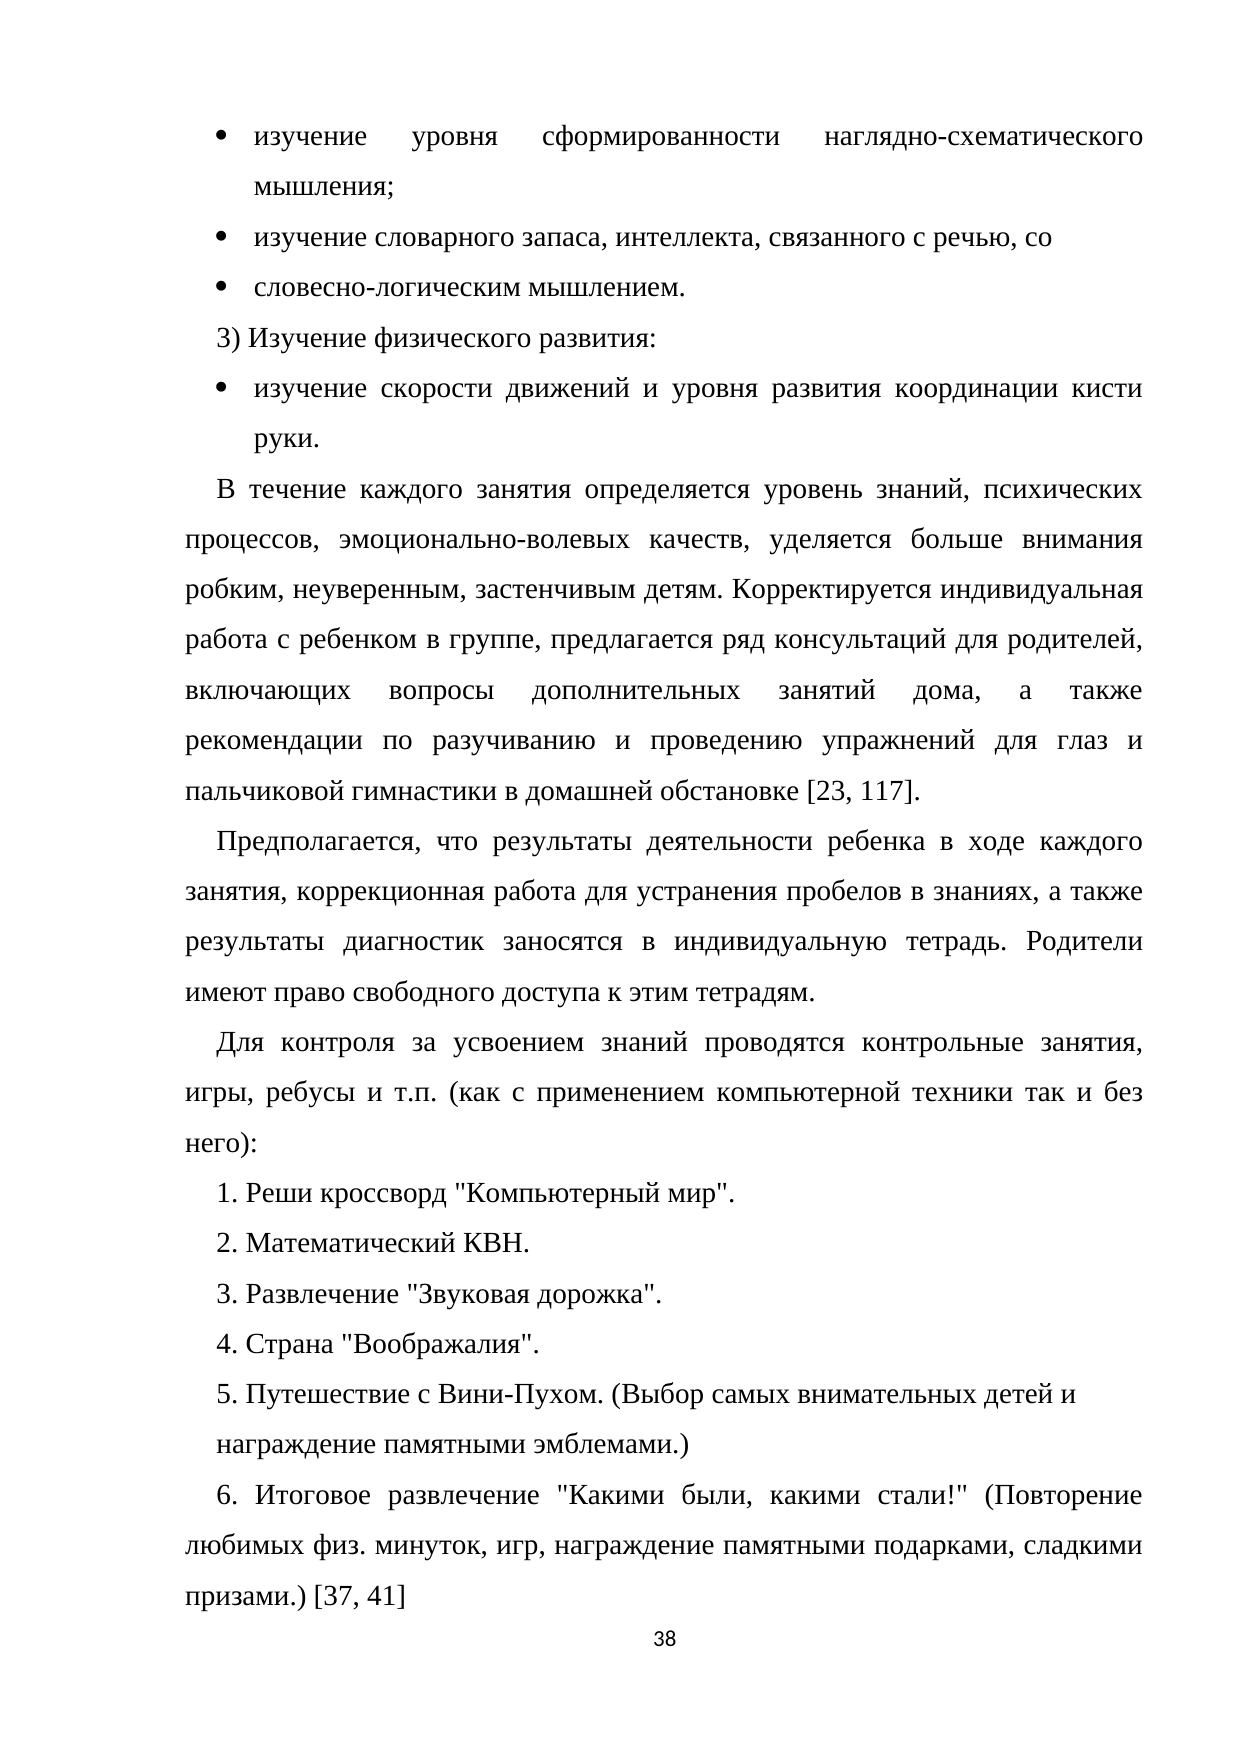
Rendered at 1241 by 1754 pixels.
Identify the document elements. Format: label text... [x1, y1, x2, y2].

list изучение словарного запаса, интеллекта, связанного с речью, со [216, 219, 1144, 252]
text 4. Страна "Воображалия". [185, 1326, 1144, 1359]
text Предполагается, что результаты деятельности ребенка в ходе каждого занятия, коррекционная работа для устранения пробелов в знаниях, а также результаты диагностик заносятся в индивидуальную тетрадь. Родители имеют право свободного доступа к этим тетрадям. [185, 823, 1144, 1007]
text 5. Путешествие с Вини-Пухом. (Выбор самых внимательных детей и [185, 1376, 1144, 1410]
text В течение каждого занятия определяется уровень знаний, психических процессов, эмоционально-волевых качеств, уделяется больше внимания робким, неуверенным, застенчивым детям. Корректируется индивидуальная работа с ребенком в группе, предлагается ряд консультаций для родителей, включающих вопросы дополнительных занятий дома, а также рекомендации по разучиванию и проведению упражнений для глаз и пальчиковой гимнастики в домашней обстановке [23, 117]. [185, 471, 1144, 806]
text 3. Развлечение "Звуковая дорожка". [185, 1276, 1144, 1309]
text 6. Итоговое развлечение "Какими были, какими стали!" (Повторение любимых физ. минуток, игр, награждение памятными подарками, сладкими призами.) [37, 41] [185, 1477, 1144, 1611]
list изучение скорости движений и уровня развития координации кисти руки. [216, 370, 1144, 454]
text 3) Изучение физического развития: [185, 320, 1144, 353]
list изучение уровня сформированности наглядно-схематического мышления; [216, 118, 1144, 202]
text 2. Математический КВН. [185, 1225, 1144, 1259]
list словесно-логическим мышлением. [216, 269, 1144, 303]
text 1. Реши кроссворд "Компьютерный мир". [185, 1175, 1144, 1209]
text награждение памятными эмблемами.) [185, 1427, 1144, 1460]
text Для контроля за усвоением знаний проводятся контрольные занятия, игры, ребусы и т.п. (как с применением компьютерной техники так и без него): [185, 1024, 1144, 1158]
